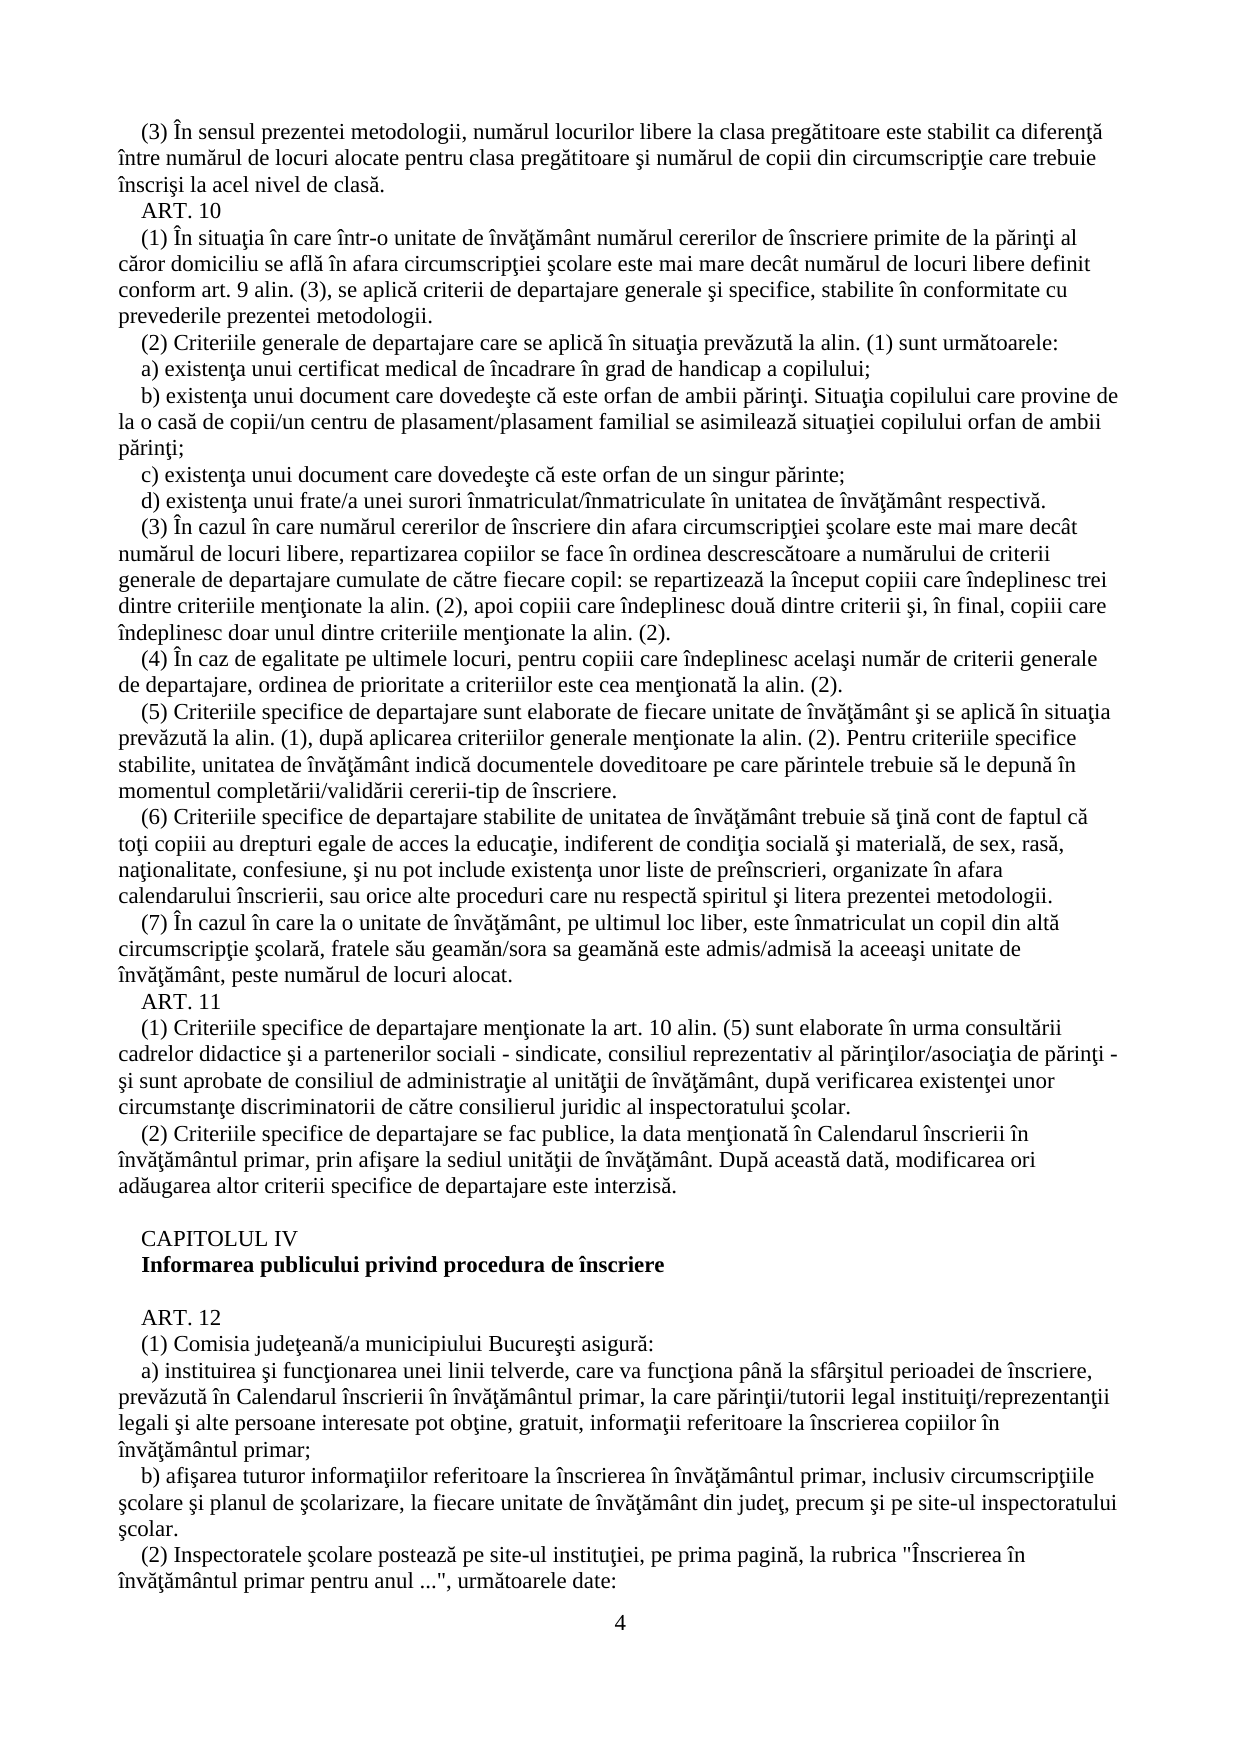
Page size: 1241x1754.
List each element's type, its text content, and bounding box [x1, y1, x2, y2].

text (4) În caz de egalitate pe ultimele locuri, pentru copiii care îndeplinesc acelaşi număr de criterii generale de departajare, ordinea de prioritate a criteriilor este cea menţionată la alin. (2). [118, 645, 1122, 698]
text c) existenţa unui document care dovedeşte că este orfan de un singur părinte; [118, 461, 1122, 487]
text b) existenţa unui document care dovedeşte că este orfan de ambii părinţi. Situaţia copilului care provine de la o casă de copii/un centru de plasament/plasament familial se asimilează situaţiei copilului orfan de ambii părinţi; [118, 382, 1122, 461]
text CAPITOLUL IV [118, 1225, 1122, 1251]
text (3) În sensul prezentei metodologii, numărul locurilor libere la clasa pregătitoare este stabilit ca diferenţă între numărul de locuri alocate pentru clasa pregătitoare şi numărul de copii din circumscripţie care trebuie înscrişi la acel nivel de clasă. [118, 118, 1122, 197]
text a) instituirea şi funcţionarea unei linii telverde, care va funcţiona până la sfârşitul perioadei de înscriere, prevăzută în Calendarul înscrierii în învăţământul primar, la care părinţii/tutorii legal instituiţi/reprezentanţii legali şi alte persoane interesate pot obţine, gratuit, informaţii referitoare la înscrierea copiilor în învăţământul primar; [118, 1357, 1122, 1462]
text (1) Criteriile specifice de departajare menţionate la art. 10 alin. (5) sunt elaborate în urma consultării cadrelor didactice şi a partenerilor sociali - sindicate, consiliul reprezentativ al părinţilor/asociaţia de părinţi - şi sunt aprobate de consiliul de administraţie al unităţii de învăţământ, după verificarea existenţei unor circumstanţe discriminatorii de către consilierul juridic al inspectoratului şcolar. [118, 1014, 1122, 1119]
text (2) Inspectoratele şcolare postează pe site-ul instituţiei, pe prima pagină, la rubrica "Înscrierea în învăţământul primar pentru anul ...", următoarele date: [118, 1541, 1122, 1594]
text a) existenţa unui certificat medical de încadrare în grad de handicap a copilului; [118, 355, 1122, 382]
text ART. 10 [118, 197, 1122, 223]
text (1) Comisia judeţeană/a municipiului Bucureşti asigură: [118, 1330, 1122, 1357]
text b) afişarea tuturor informaţiilor referitoare la înscrierea în învăţământul primar, inclusiv circumscripţiile şcolare şi planul de şcolarizare, la fiecare unitate de învăţământ din judeţ, precum şi pe site-ul inspectoratului şcolar. [118, 1462, 1122, 1541]
text Informarea publicului privind procedura de înscriere [118, 1251, 1122, 1278]
text ART. 11 [118, 988, 1122, 1014]
text (1) În situaţia în care într-o unitate de învăţământ numărul cererilor de înscriere primite de la părinţi al căror domiciliu se află în afara circumscripţiei şcolare este mai mare decât numărul de locuri libere definit conform art. 9 alin. (3), se aplică criterii de departajare generale şi specifice, stabilite în conformitate cu prevederile prezentei metodologii. [118, 223, 1122, 329]
text (2) Criteriile specifice de departajare se fac publice, la data menţionată în Calendarul înscrierii în învăţământul primar, prin afişare la sediul unităţii de învăţământ. După această dată, modificarea ori adăugarea altor criterii specifice de departajare este interzisă. [118, 1119, 1122, 1199]
text d) existenţa unui frate/a unei surori înmatriculat/înmatriculate în unitatea de învăţământ respectivă. [118, 487, 1122, 513]
text (3) În cazul în care numărul cererilor de înscriere din afara circumscripţiei şcolare este mai mare decât numărul de locuri libere, repartizarea copiilor se face în ordinea descrescătoare a numărului de criterii generale de departajare cumulate de către fiecare copil: se repartizează la început copiii care îndeplinesc trei dintre criteriile menţionate la alin. (2), apoi copiii care îndeplinesc două dintre criterii şi, în final, copiii care îndeplinesc doar unul dintre criteriile menţionate la alin. (2). [118, 513, 1122, 645]
text (6) Criteriile specifice de departajare stabilite de unitatea de învăţământ trebuie să ţină cont de faptul că toţi copiii au drepturi egale de acces la educaţie, indiferent de condiţia socială şi materială, de sex, rasă, naţionalitate, confesiune, şi nu pot include existenţa unor liste de preînscrieri, organizate în afara calendarului înscrierii, sau orice alte proceduri care nu respectă spiritul şi litera prezentei metodologii. [118, 803, 1122, 909]
text (2) Criteriile generale de departajare care se aplică în situaţia prevăzută la alin. (1) sunt următoarele: [118, 329, 1122, 355]
text (5) Criteriile specifice de departajare sunt elaborate de fiecare unitate de învăţământ şi se aplică în situaţia prevăzută la alin. (1), după aplicarea criteriilor generale menţionate la alin. (2). Pentru criteriile specifice stabilite, unitatea de învăţământ indică documentele doveditoare pe care părintele trebuie să le depună în momentul completării/validării cererii-tip de înscriere. [118, 698, 1122, 803]
text (7) În cazul în care la o unitate de învăţământ, pe ultimul loc liber, este înmatriculat un copil din altă circumscripţie şcolară, fratele său geamăn/sora sa geamănă este admis/admisă la aceeaşi unitate de învăţământ, peste numărul de locuri alocat. [118, 909, 1122, 988]
text ART. 12 [118, 1304, 1122, 1330]
